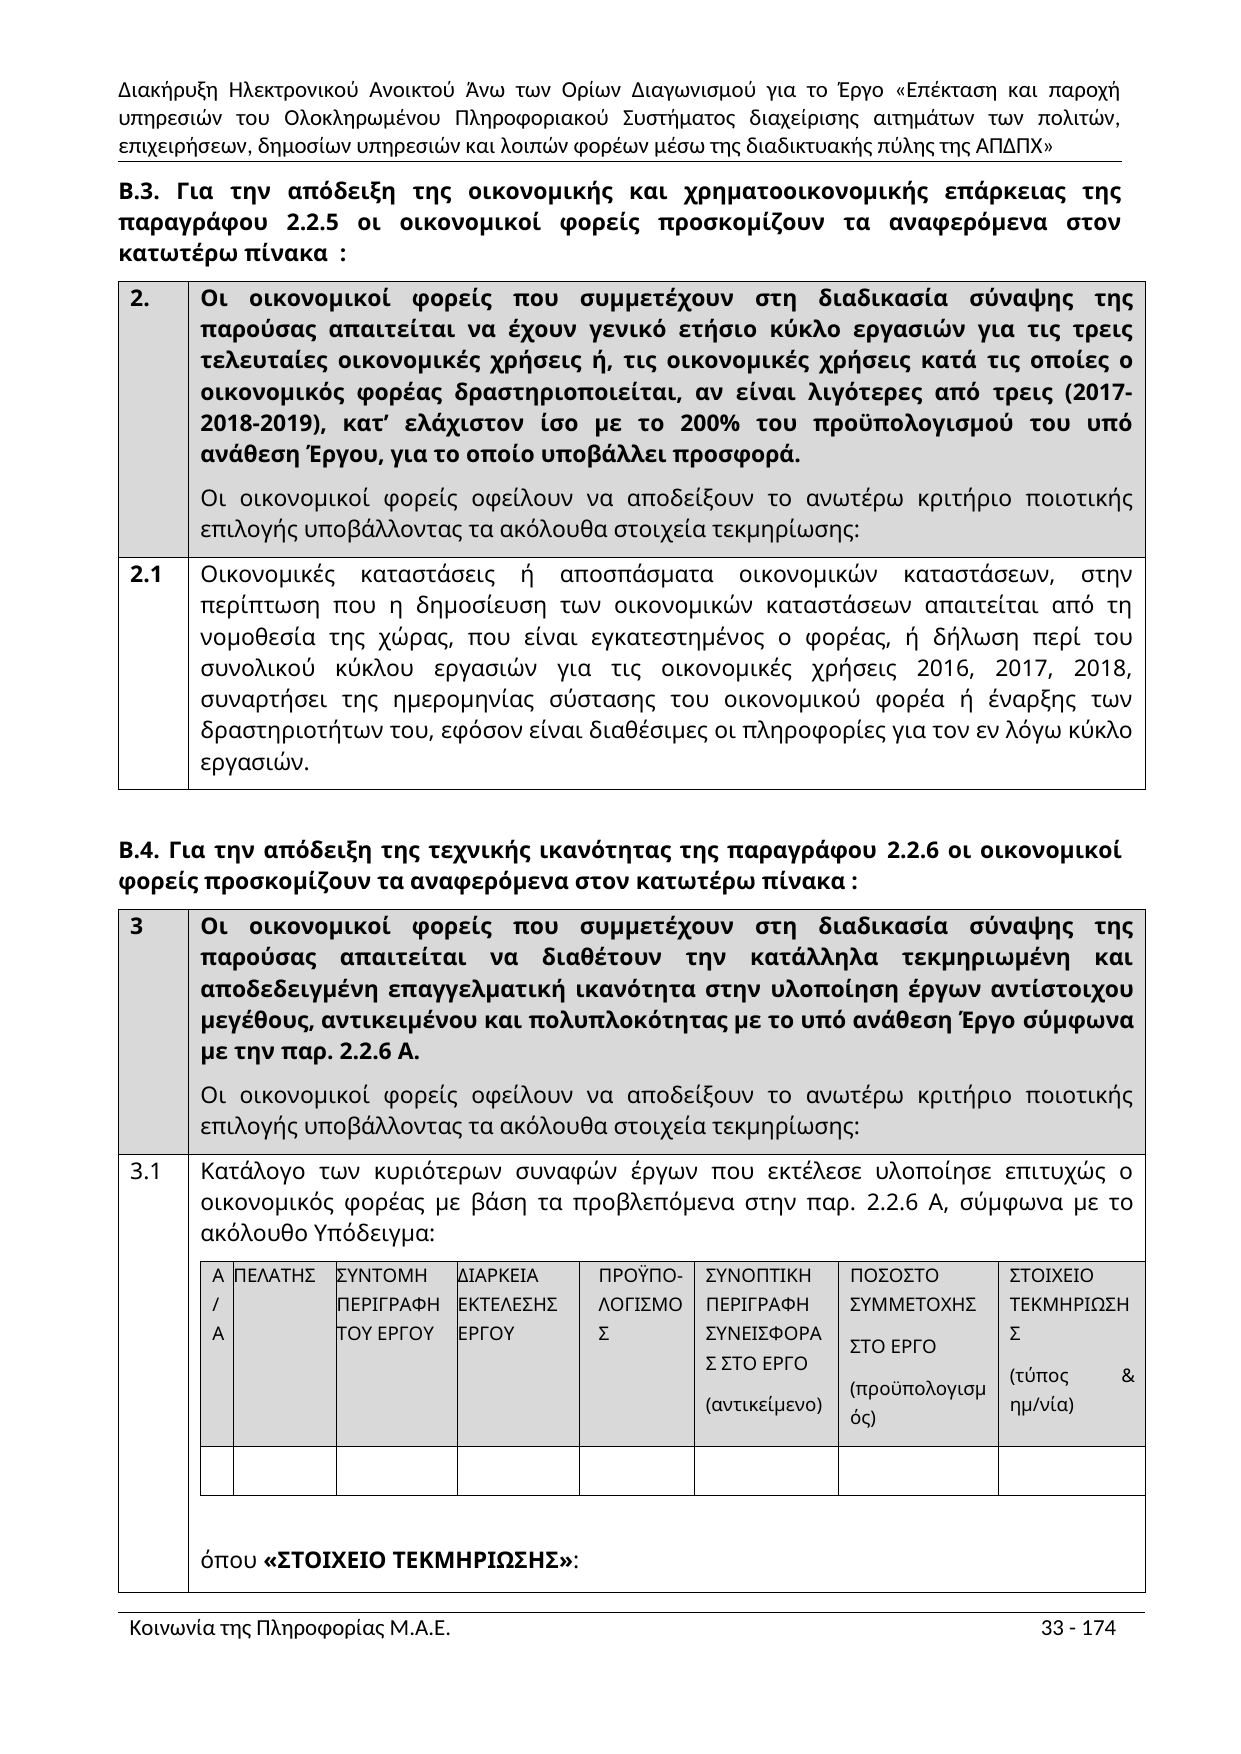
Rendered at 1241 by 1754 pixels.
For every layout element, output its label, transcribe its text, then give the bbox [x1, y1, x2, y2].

table_header 3 [119, 910, 188, 1154]
table_cell Οικονομικές καταστάσεις ή αποσπάσματα οικονομικών καταστάσεων, στην περίπτωση που η δημοσίευση των οικονομικών καταστάσεων απαιτείται από τη νομοθεσία της χώρας, που είναι εγκατεστημένος ο φορέας, ή δήλωση περί του συνολικού κύκλου εργασιών για τις οικονομικές χρήσεις 2016, 2017, 2018, συναρτήσει της ημερομηνίας σύστασης του οικονομικού φορέα ή έναρξης των δραστηριοτήτων του, εφόσον είναι διαθέσιμες οι πληροφορίες για τον εν λόγω κύκλο εργασιών. [189, 558, 1145, 789]
table_header Οι οικονομικοί φορείς που συμμετέχουν στη διαδικασία σύναψης της παρούσας απαιτείται να διαθέτουν την κατάλληλα τεκμηριωμένη και αποδεδειγμένη επαγγελματική ικανότητα στην υλοποίηση έργων αντίστοιχου μεγέθους, αντικειμένου και πολυπλοκότητας με το υπό ανάθεση Έργο σύμφωνα με την παρ. 2.2.6 Α. Οι οικονομικοί φορείς οφείλουν να αποδείξουν το ανωτέρω κριτήριο ποιοτικής επιλογής υποβάλλοντας τα ακόλουθα στοιχεία τεκμηρίωσης: [189, 910, 1145, 1154]
table_header Οι οικονομικοί φορείς που συμμετέχουν στη διαδικασία σύναψης της παρούσας απαιτείται να έχουν γενικό ετήσιο κύκλο εργασιών για τις τρεις τελευταίες οικονομικές χρήσεις ή, τις οικονομικές χρήσεις κατά τις οποίες ο οικονομικός φορέας δραστηριοποιείται, αν είναι λιγότερες από τρεις (2017-2018-2019), κατ’ ελάχιστον ίσο με το 200% του προϋπολογισμού του υπό ανάθεση Έργου, για το οποίο υποβάλλει προσφορά. Οι οικονομικοί φορείς οφείλουν να αποδείξουν το ανωτέρω κριτήριο ποιοτικής επιλογής υποβάλλοντας τα ακόλουθα στοιχεία τεκμηρίωσης: [189, 282, 1145, 557]
text Β.3. Για την απόδειξη της οικονομικής και χρηματοοικονομικής επάρκειας της παραγράφου 2.2.5 οι οικονομικοί φορείς προσκομίζουν τα αναφερόμενα στον κατωτέρω πίνακα : [118, 175, 1122, 268]
text Β.4. Για την απόδειξη της τεχνικής ικανότητας της παραγράφου 2.2.6 οι οικονομικοί φορείς προσκομίζουν τα αναφερόμενα στον κατωτέρω πίνακα : [118, 834, 1122, 897]
table_cell 2.1 [119, 558, 188, 789]
table_header 2. [119, 282, 188, 557]
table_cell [189, 1155, 1145, 1592]
table_cell 3.1 [119, 1155, 188, 1592]
